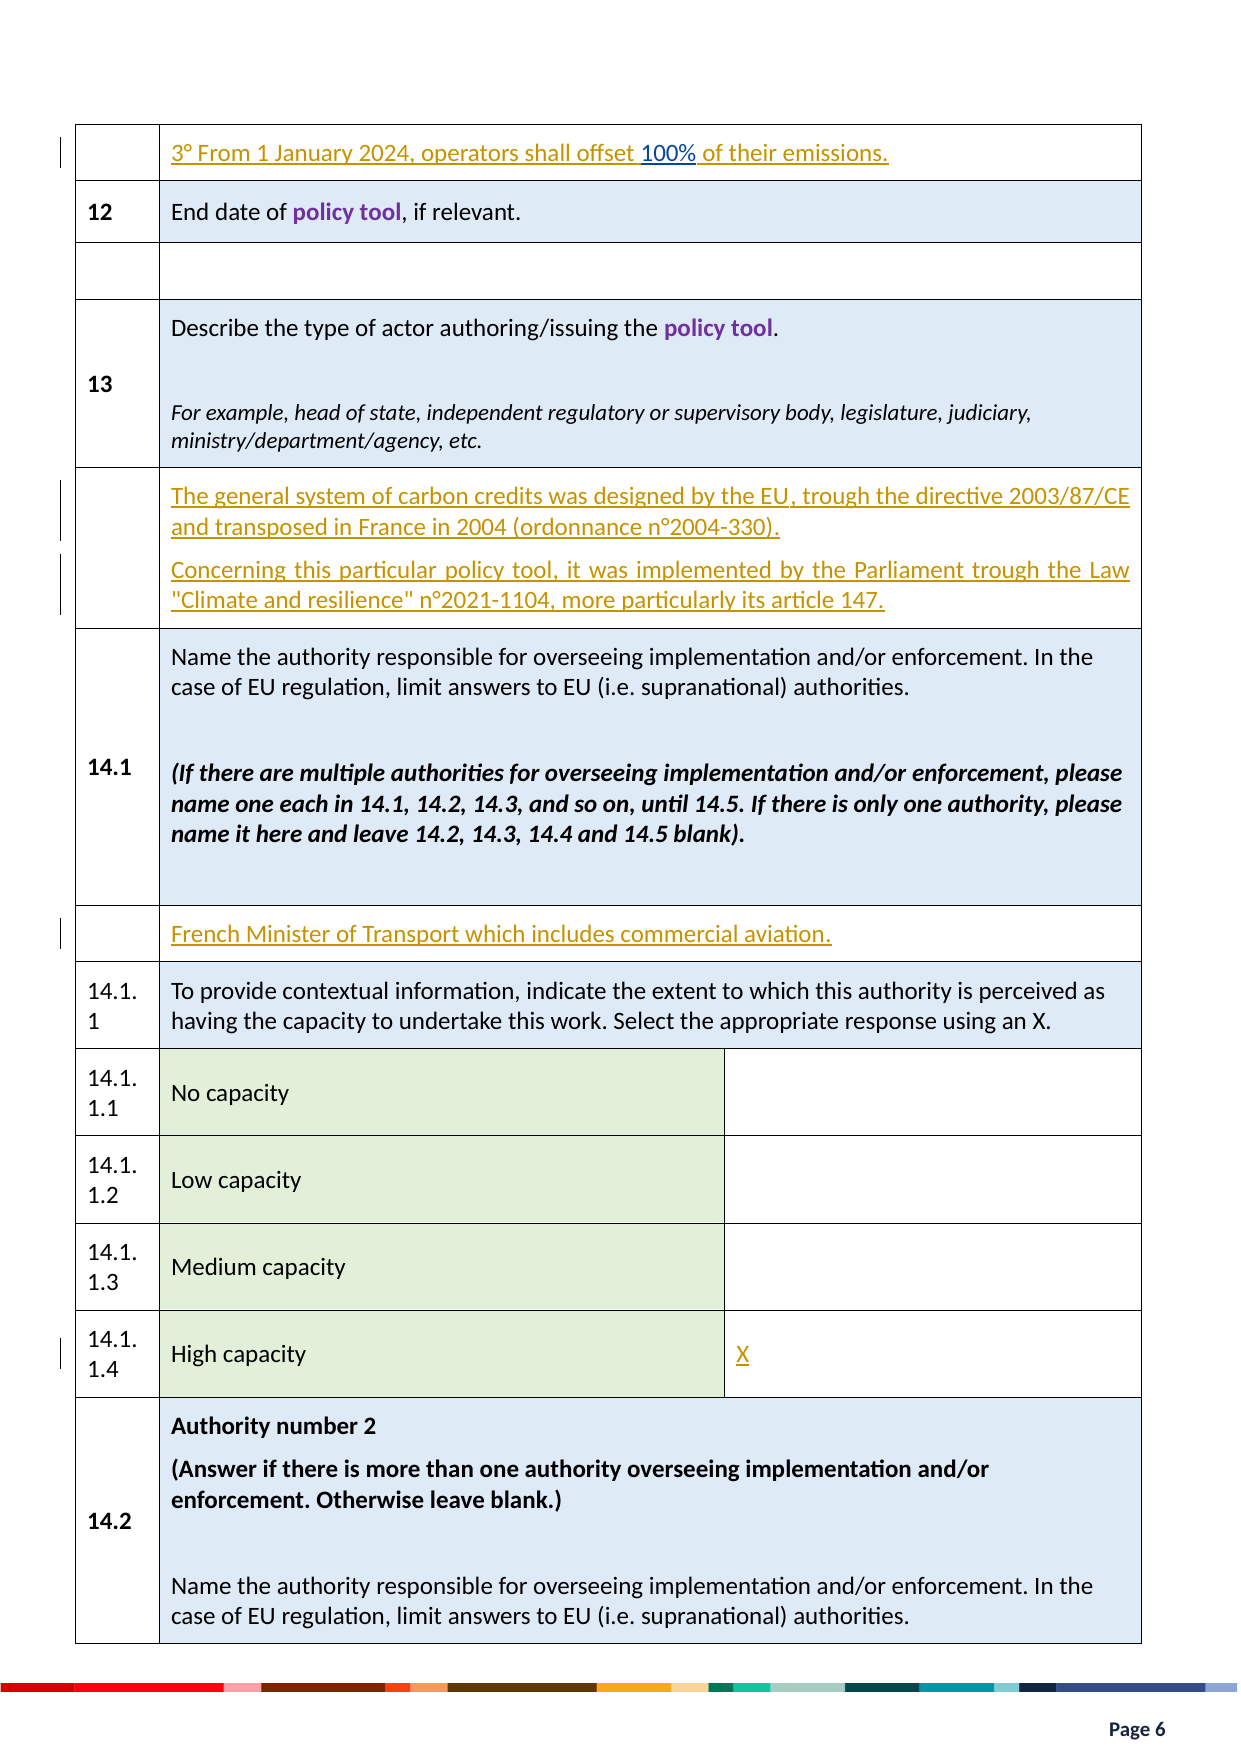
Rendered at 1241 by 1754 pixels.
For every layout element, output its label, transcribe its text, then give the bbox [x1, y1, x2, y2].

table_cell Low capacity [160, 1136, 724, 1222]
table_cell To provide contextual information, indicate the extent to which this authority is perceived as having the capacity to undertake this work. Select the appropriate response using an X. [160, 962, 1141, 1048]
table_cell [160, 468, 1141, 627]
table_cell [725, 1311, 1141, 1397]
table_cell Medium capacity [160, 1224, 724, 1309]
table_cell [160, 243, 1141, 299]
table_cell Authority number 2 (Answer if there is more than one authority overseeing implementation and/or enforcement. Otherwise leave blank.) Name the authority responsible for overseeing implementation and/or enforcement. In the case of EU regulation, limit answers to EU (i.e. supranational) authorities. [160, 1398, 1141, 1643]
table_cell [76, 125, 159, 180]
table_cell 14.1.1.2 [76, 1136, 159, 1222]
table_cell Name the authority responsible for overseeing implementation and/or enforcement. In the case of EU regulation, limit answers to EU (i.e. supranational) authorities. (If there are multiple authorities for overseeing implementation and/or enforcement, please name one each in 14.1, 14.2, 14.3, and so on, until 14.5. If there is only one authority, please name it here and leave 14.2, 14.3, 14.4 and 14.5 blank). [160, 629, 1141, 905]
table_cell [725, 1224, 1141, 1309]
table_cell 14.2 [76, 1398, 159, 1643]
table_cell [76, 906, 159, 961]
table_cell Describe the type of actor authoring/issuing the policy tool. For example, head of state, independent regulatory or supervisory body, legislature, judiciary, ministry/department/agency, etc. [160, 300, 1141, 467]
table_cell 14.1.1.3 [76, 1224, 159, 1309]
table_cell 14.1.1 [76, 962, 159, 1048]
table_cell [76, 468, 159, 627]
table_cell 14.1 [76, 629, 159, 905]
picture [0, 1683, 1236, 1692]
table_cell [160, 906, 1141, 961]
table_cell 13 [76, 300, 159, 467]
table_cell 14.1.1.1 [76, 1049, 159, 1135]
table_cell [725, 1136, 1141, 1222]
table_cell 14.1.1.4 [76, 1311, 159, 1397]
table_cell [76, 243, 159, 299]
table_cell [160, 125, 1141, 180]
table_cell No capacity [160, 1049, 724, 1135]
table_cell High capacity [160, 1311, 724, 1397]
table_cell End date of policy tool, if relevant. [160, 181, 1141, 242]
table_cell 12 [76, 181, 159, 242]
table_cell [725, 1049, 1141, 1135]
